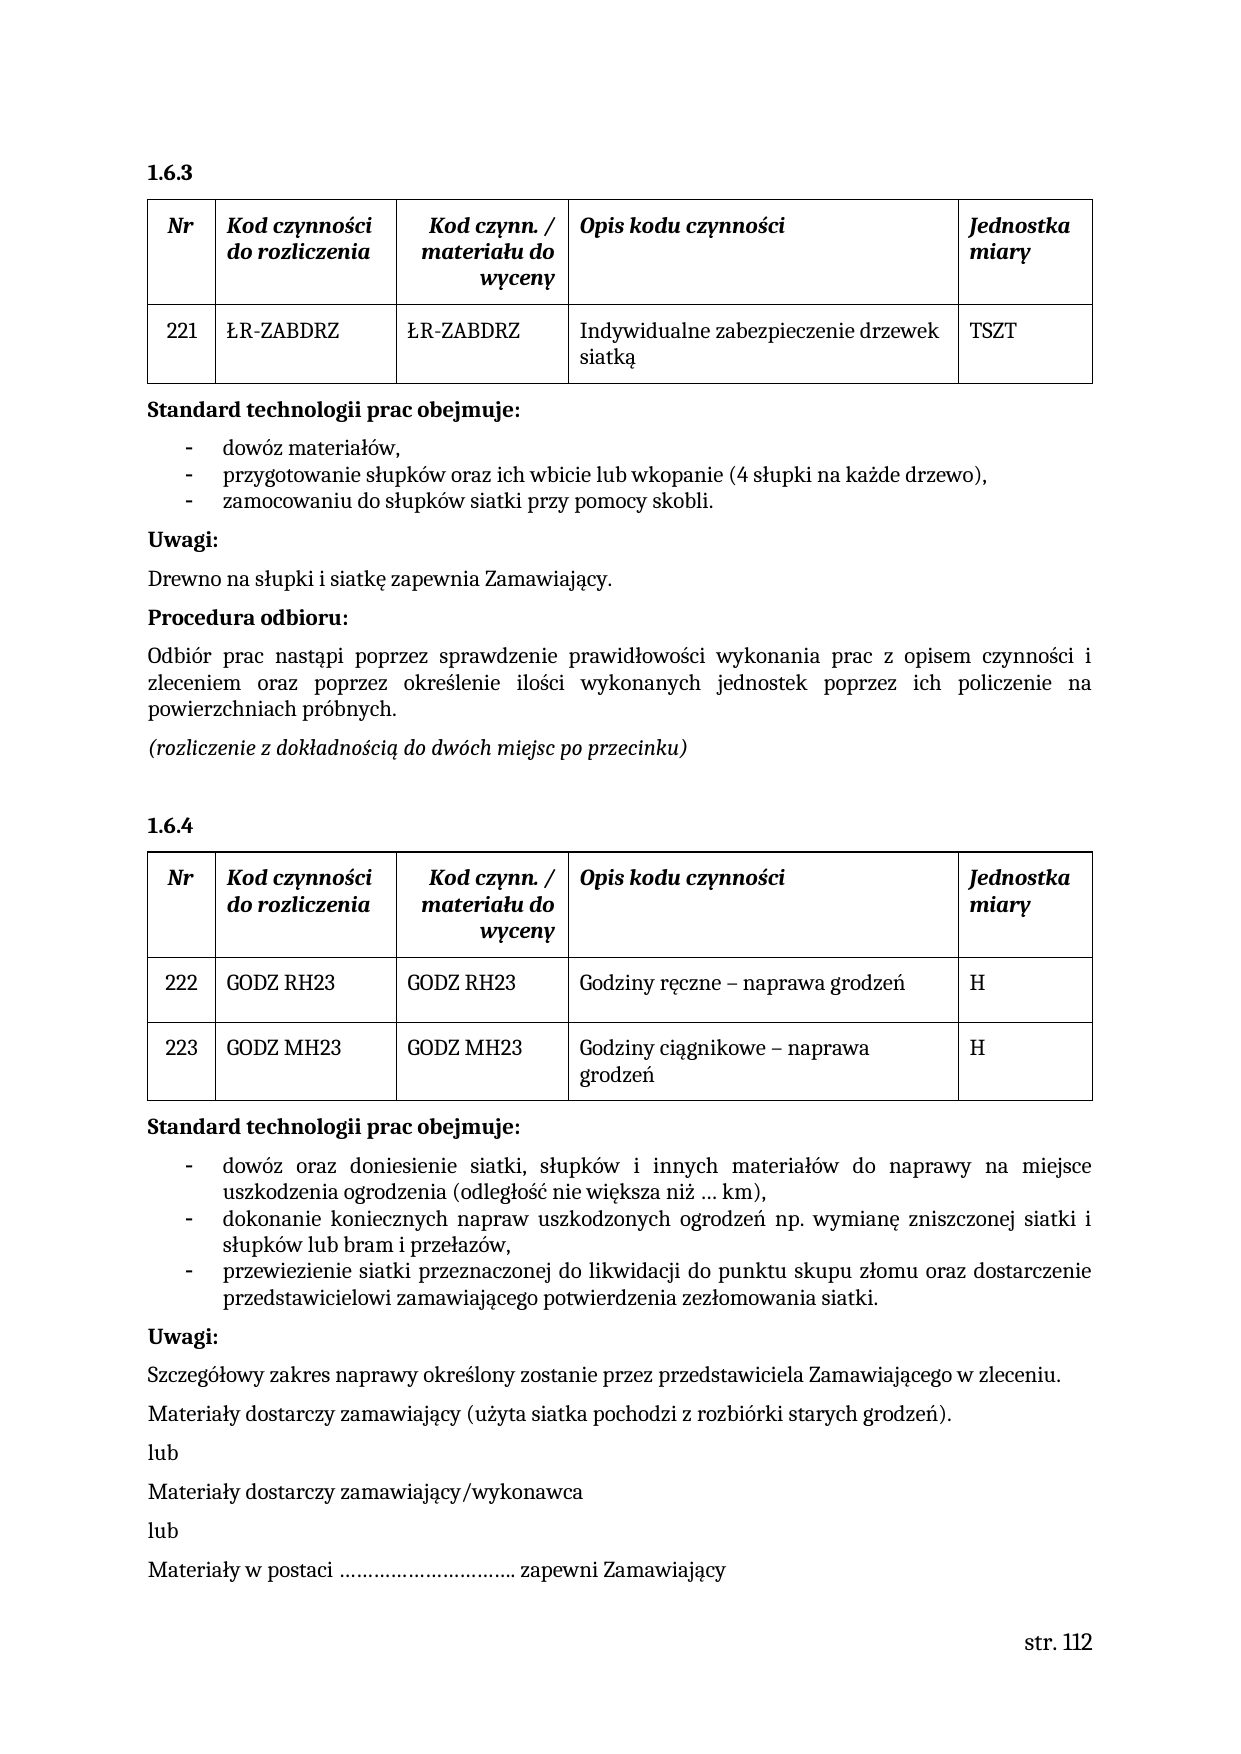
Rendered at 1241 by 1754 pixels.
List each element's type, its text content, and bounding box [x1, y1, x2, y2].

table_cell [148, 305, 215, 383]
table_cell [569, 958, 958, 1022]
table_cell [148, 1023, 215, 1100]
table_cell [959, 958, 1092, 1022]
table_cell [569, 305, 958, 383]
text Procedura odbioru: [148, 604, 1093, 631]
text Drewno na słupki i siatkę zapewnia Zamawiający. [148, 566, 1093, 592]
text Standard technologii prac obejmuje: [148, 396, 1093, 423]
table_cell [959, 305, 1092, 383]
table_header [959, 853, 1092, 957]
text Materiały w postaci …………………………. zapewni Zamawiający [148, 1557, 1093, 1583]
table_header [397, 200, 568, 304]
text lub [148, 1518, 1093, 1544]
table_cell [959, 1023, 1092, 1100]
text Standard technologii prac obejmuje: [148, 1114, 1093, 1140]
list przewiezienie siatki przeznaczonej do likwidacji do punktu skupu złomu oraz dostarczenie przedstawicielowi zamawiającego potwierdzenia zezłomowania siatki. [185, 1258, 1093, 1311]
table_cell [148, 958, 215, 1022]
text Uwagi: [148, 1323, 1093, 1350]
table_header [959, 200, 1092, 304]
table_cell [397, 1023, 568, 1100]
list dokonanie koniecznych napraw uszkodzonych ogrodzeń np. wymianę zniszczonej siatki i słupków lub bram i przełazów, [185, 1206, 1093, 1258]
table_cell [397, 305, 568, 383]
list zamocowaniu do słupków siatki przy pomocy skobli. [185, 488, 1093, 514]
text Materiały dostarczy zamawiający (użyta siatka pochodzi z rozbiórki starych grodzeń). [148, 1401, 1093, 1427]
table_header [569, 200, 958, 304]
list dowóz materiałów, [185, 435, 1093, 462]
text (rozliczenie z dokładnością do dwóch miejsc po przecinku) [148, 735, 1093, 761]
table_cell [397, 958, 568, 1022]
text Szczegółowy zakres naprawy określony zostanie przez przedstawiciela Zamawiającego w zleceniu. [148, 1362, 1093, 1389]
text 1.6.4 [148, 813, 1093, 839]
text lub [148, 1440, 1093, 1466]
list dowóz oraz doniesienie siatki, słupków i innych materiałów do naprawy na miejsce uszkodzenia ogrodzenia (odległość nie większa niż … km), [185, 1153, 1093, 1206]
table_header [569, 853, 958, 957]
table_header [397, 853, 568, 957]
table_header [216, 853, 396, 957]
list przygotowanie słupków oraz ich wbicie lub wkopanie (4 słupki na każde drzewo), [185, 462, 1093, 488]
text Materiały dostarczy zamawiający/wykonawca [148, 1479, 1093, 1505]
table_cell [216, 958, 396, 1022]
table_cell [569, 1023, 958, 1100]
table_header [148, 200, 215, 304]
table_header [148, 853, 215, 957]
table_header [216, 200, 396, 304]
text Uwagi: [148, 527, 1093, 553]
text Odbiór prac nastąpi poprzez sprawdzenie prawidłowości wykonania prac z opisem czynności i zleceniem oraz poprzez określenie ilości wykonanych jednostek poprzez ich policzenie na powierzchniach próbnych. [148, 643, 1093, 722]
text 1.6.3 [148, 160, 1093, 186]
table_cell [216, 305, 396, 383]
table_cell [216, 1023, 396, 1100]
